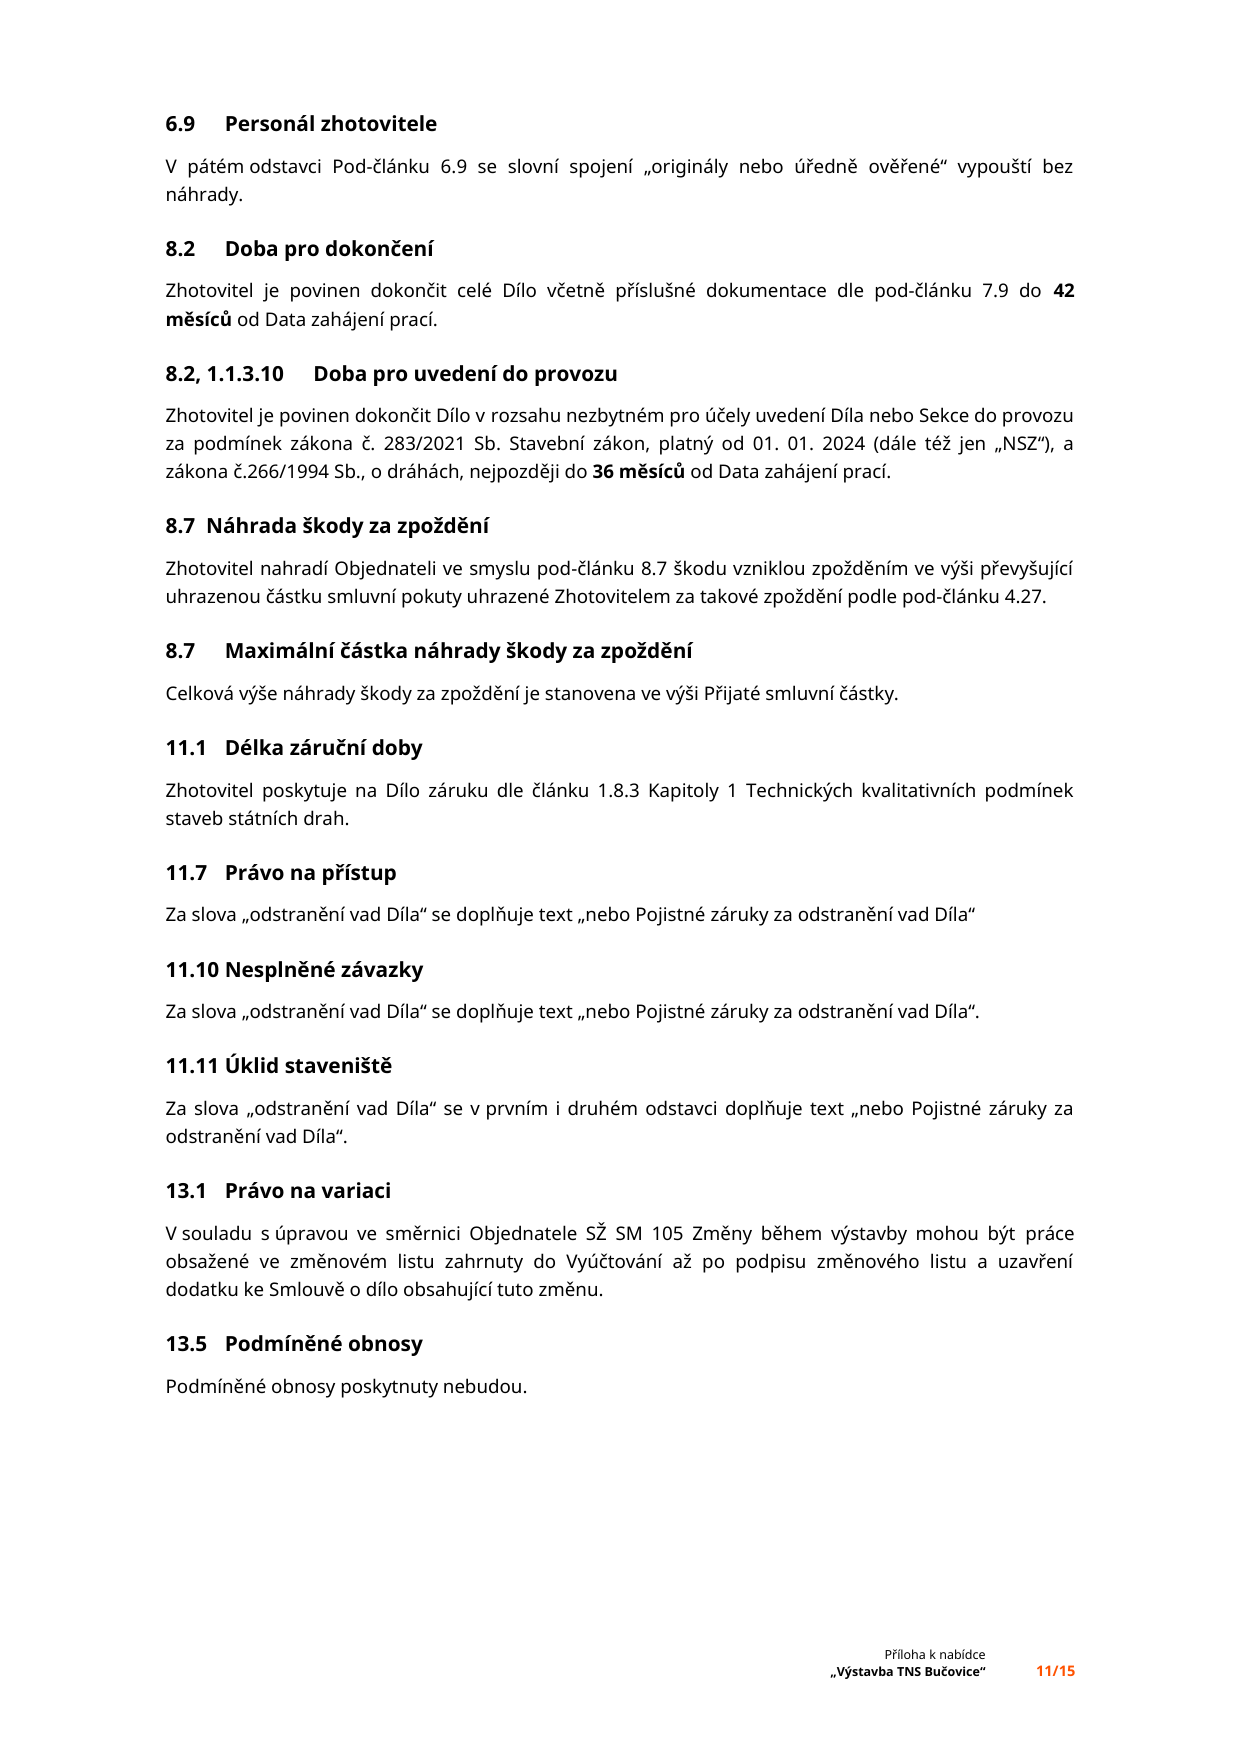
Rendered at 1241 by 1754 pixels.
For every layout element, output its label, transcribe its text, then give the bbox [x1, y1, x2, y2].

text Za slova „odstranění vad Díla“ se doplňuje text „nebo Pojistné záruky za odstranění vad Díla“. [165, 998, 1075, 1024]
text Zhotovitel je povinen dokončit celé Dílo včetně příslušné dokumentace dle pod-článku 7.9 do 42 měsíců od Data zahájení prací. [165, 278, 1075, 331]
text 13.5 Podmíněné obnosy [165, 1329, 1075, 1358]
list V pátém odstavci Pod-článku 6.9 se slovní spojení „originály nebo úředně ověřené“ vypouští bez náhrady. [165, 153, 1075, 207]
text Za slova „odstranění vad Díla“ se v prvním i druhém odstavci doplňuje text „nebo Pojistné záruky za odstranění vad Díla“. [165, 1095, 1075, 1149]
text 13.1 Právo na variaci [165, 1176, 1075, 1205]
text Zhotovitel je povinen dokončit Dílo v rozsahu nezbytném pro účely uvedení Díla nebo Sekce do provozu za podmínek zákona č. 283/2021 Sb. Stavební zákon, platný od 01. 01. 2024 (dále též jen „NSZ“), a zákona č.266/1994 Sb., o dráhách, nejpozději do 36 měsíců od Data zahájení prací. [165, 403, 1075, 484]
text 8.2, 1.1.3.10 Doba pro uvedení do provozu [165, 359, 1075, 387]
text Podmíněné obnosy poskytnuty nebudou. [165, 1373, 1075, 1398]
text 8.7 Maximální částka náhrady škody za zpoždění [165, 636, 1075, 665]
text 11.1 Délka záruční doby [165, 733, 1075, 762]
text 11.11 Úklid staveniště [165, 1052, 1075, 1080]
text Zhotovitel poskytuje na Dílo záruku dle článku 1.8.3 Kapitoly 1 Technických kvalitativních podmínek staveb státních drah. [165, 777, 1075, 831]
text 8.2 Doba pro dokončení [165, 234, 1075, 262]
text Celková výše náhrady škody za zpoždění je stanovena ve výši Přijaté smluvní částky. [165, 680, 1075, 706]
text Za slova „odstranění vad Díla“ se doplňuje text „nebo Pojistné záruky za odstranění vad Díla“ [165, 902, 1075, 927]
text 6.9 Personál zhotovitele [165, 109, 1075, 138]
text 8.7 Náhrada škody za zpoždění [165, 512, 1075, 540]
text 11.7 Právo na přístup [165, 858, 1075, 886]
text 11.10 Nesplněné závazky [165, 955, 1075, 983]
text Zhotovitel nahradí Objednateli ve smyslu pod-článku 8.7 škodu vzniklou zpožděním ve výši převyšující uhrazenou částku smluvní pokuty uhrazené Zhotovitelem za takové zpoždění podle pod-článku 4.27. [165, 555, 1075, 609]
text V souladu s úpravou ve směrnici Objednatele SŽ SM 105 Změny během výstavby mohou být práce obsažené ve změnovém listu zahrnuty do Vyúčtování až po podpisu změnového listu a uzavření dodatku ke Smlouvě o dílo obsahující tuto změnu. [165, 1220, 1075, 1302]
